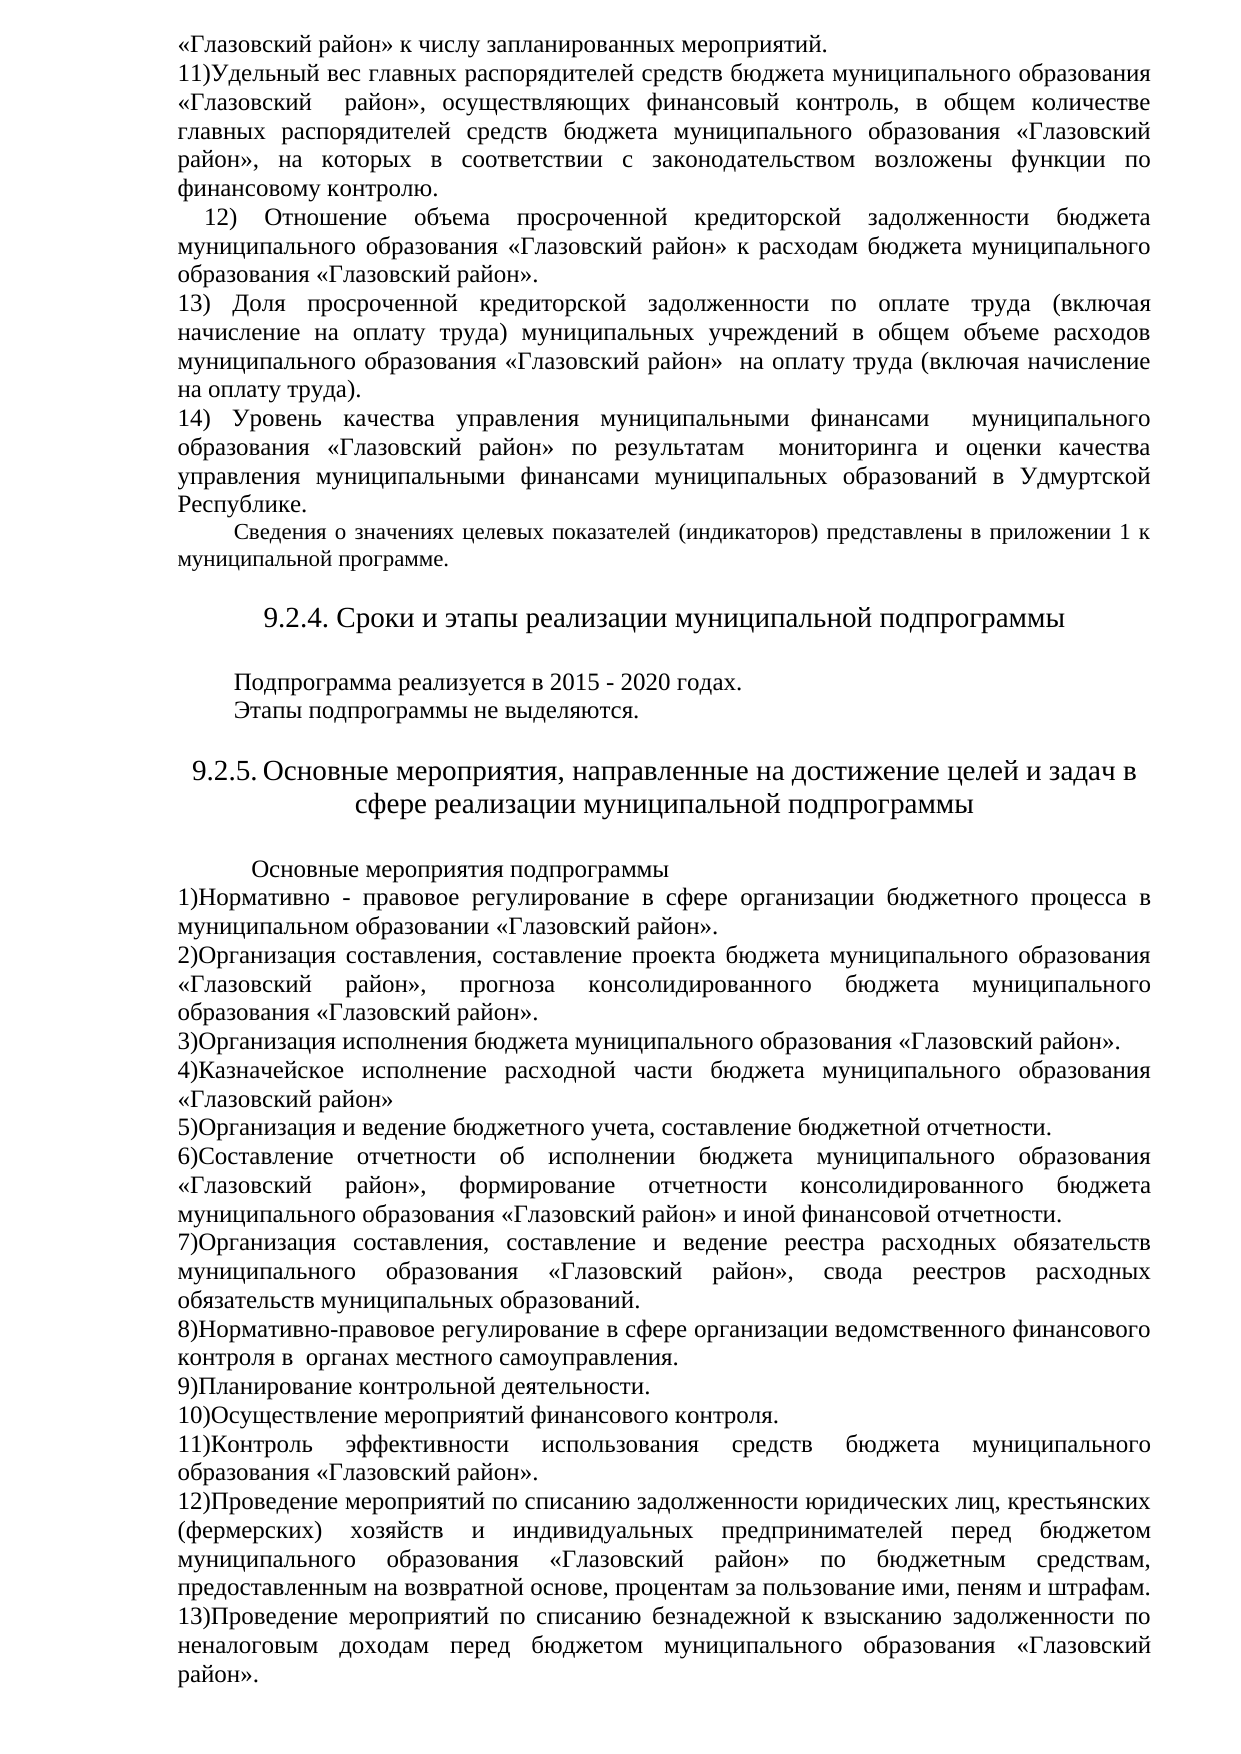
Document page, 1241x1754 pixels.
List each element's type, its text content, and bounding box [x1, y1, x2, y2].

text 10)Осуществление мероприятий финансового контроля. [177, 1400, 1152, 1429]
text 13)Проведение мероприятий по списанию безнадежной к взысканию задолженности по неналоговым доходам перед бюджетом муниципального образования «Глазовский район». [177, 1601, 1152, 1687]
text 12) Отношение объема просроченной кредиторской задолженности бюджета муниципального образования «Глазовский район» к расходам бюджета муниципального образования «Глазовский район». [177, 202, 1152, 288]
text 5)Организация и ведение бюджетного учета, составление бюджетной отчетности. [177, 1112, 1152, 1141]
text 8)Нормативно-правовое регулирование в сфере организации ведомственного финансового контроля в органах местного самоуправления. [177, 1314, 1152, 1371]
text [177, 29, 1152, 58]
text 2)Организация составления, составление проекта бюджета муниципального образования «Глазовский район», прогноза консолидированного бюджета муниципального образования «Глазовский район». [177, 940, 1152, 1026]
text 13) Доля просроченной кредиторской задолженности по оплате труда (включая начисление на оплату труда) муниципальных учреждений в общем объеме расходов муниципального образования «Глазовский район» на оплату труда (включая начисление на оплату труда). [177, 288, 1152, 403]
text 12)Проведение мероприятий по списанию задолженности юридических лиц, крестьянских (фермерских) хозяйств и индивидуальных предпринимателей перед бюджетом муниципального образования «Глазовский район» по бюджетным средствам, предоставленным на возвратной основе, процентам за пользование ими, пеням и штрафам. [177, 1486, 1152, 1601]
text 3)Организация исполнения бюджета муниципального образования «Глазовский район». [177, 1026, 1152, 1055]
text 7)Организация составления, составление и ведение реестра расходных обязательств муниципального образования «Глазовский район», свода реестров расходных обязательств муниципальных образований. [177, 1227, 1152, 1314]
text Подпрограмма реализуется в 2015 - 2020 годах. [177, 667, 1152, 696]
text 4)Казначейское исполнение расходной части бюджета муниципального образования «Глазовский район» [177, 1055, 1152, 1112]
text Сведения о значениях целевых показателей (индикаторов) представлены в приложении 1 к муниципальной программе. [177, 518, 1152, 571]
text 11)Контроль эффективности использования средств бюджета муниципального образования «Глазовский район». [177, 1429, 1152, 1486]
text Этапы подпрограммы не выделяются. [177, 696, 1152, 724]
text 6)Составление отчетности об исполнении бюджета муниципального образования «Глазовский район», формирование отчетности консолидированного бюджета муниципального образования «Глазовский район» и иной финансовой отчетности. [177, 1141, 1152, 1227]
text 9.2.5. Основные мероприятия, направленные на достижение целей и задач в сфере реализации муниципальной подпрограммы [177, 753, 1152, 820]
text 14) Уровень качества управления муниципальными финансами муниципального образования «Глазовский район» по результатам мониторинга и оценки качества управления муниципальными финансами муниципальных образований в Удмуртской Республике. [177, 403, 1152, 518]
text 9)Планирование контрольной деятельности. [177, 1371, 1152, 1400]
text 9.2.4. Сроки и этапы реализации муниципальной подпрограммы [177, 600, 1152, 633]
text Основные мероприятия подпрограммы [177, 854, 1152, 882]
text 1)Нормативно - правовое регулирование в сфере организации бюджетного процесса в муниципальном образовании «Глазовский район». [177, 882, 1152, 940]
text 11)Удельный вес главных распорядителей средств бюджета муниципального образования «Глазовский район», осуществляющих финансовый контроль, в общем количестве главных распорядителей средств бюджета муниципального образования «Глазовский район», на которых в соответствии с законодательством возложены функции по финансовому контролю. [177, 58, 1152, 202]
